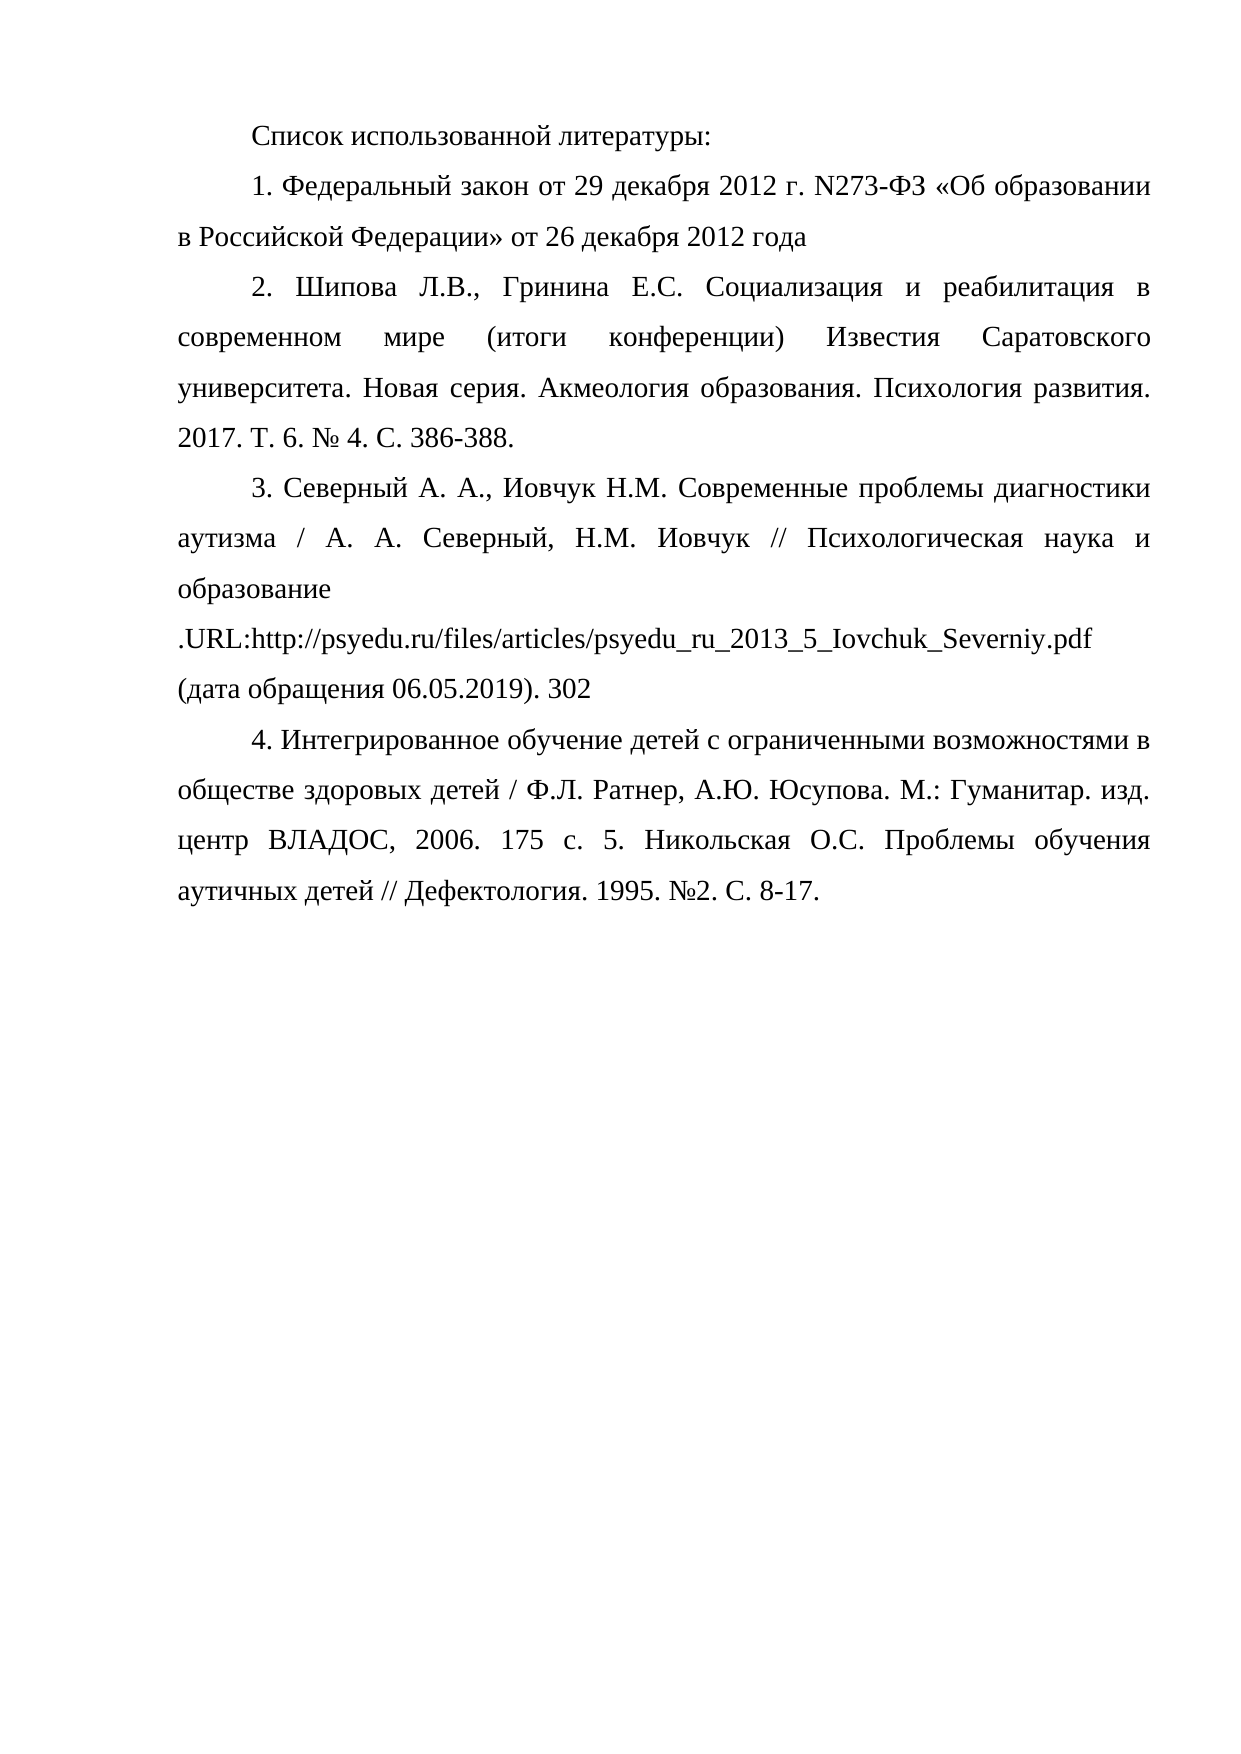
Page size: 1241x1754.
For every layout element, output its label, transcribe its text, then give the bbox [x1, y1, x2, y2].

text Список использованной литературы: [177, 118, 1152, 152]
text 3. Северный А. А., Иовчук Н.М. Современные проблемы диагностики аутизма / А. А. Северный, Н.М. Иовчук // Психологическая наука и образование.URL:http://psyedu.ru/files/articles/psyedu_ru_2013_5_Iovchuk_Severniy.pdf (дата обращения 06.05.2019). 302 [177, 470, 1152, 705]
text 4. Интегрированное обучение детей с ограниченными возможностями в обществе здоровых детей / Ф.Л. Ратнер, А.Ю. Юсупова. М.: Гуманитар. изд. центр ВЛАДОС, 2006. 175 с. 5. Никольская О.С. Проблемы обучения аутичных детей // Дефектология. 1995. №2. С. 8-17. [177, 722, 1152, 906]
text 2. Шипова Л.В., Гринина Е.С. Социализация и реабилитация в современном мире (итоги конференции) Известия Саратовского университета. Новая серия. Акмеология образования. Психология развития. 2017. Т. 6. № 4. С. 386-388. [177, 269, 1152, 453]
text 1. Федеральный закон от 29 декабря 2012 г. N273-ФЗ «Об образовании в Российской Федерации» от 26 декабря 2012 года [177, 168, 1152, 252]
